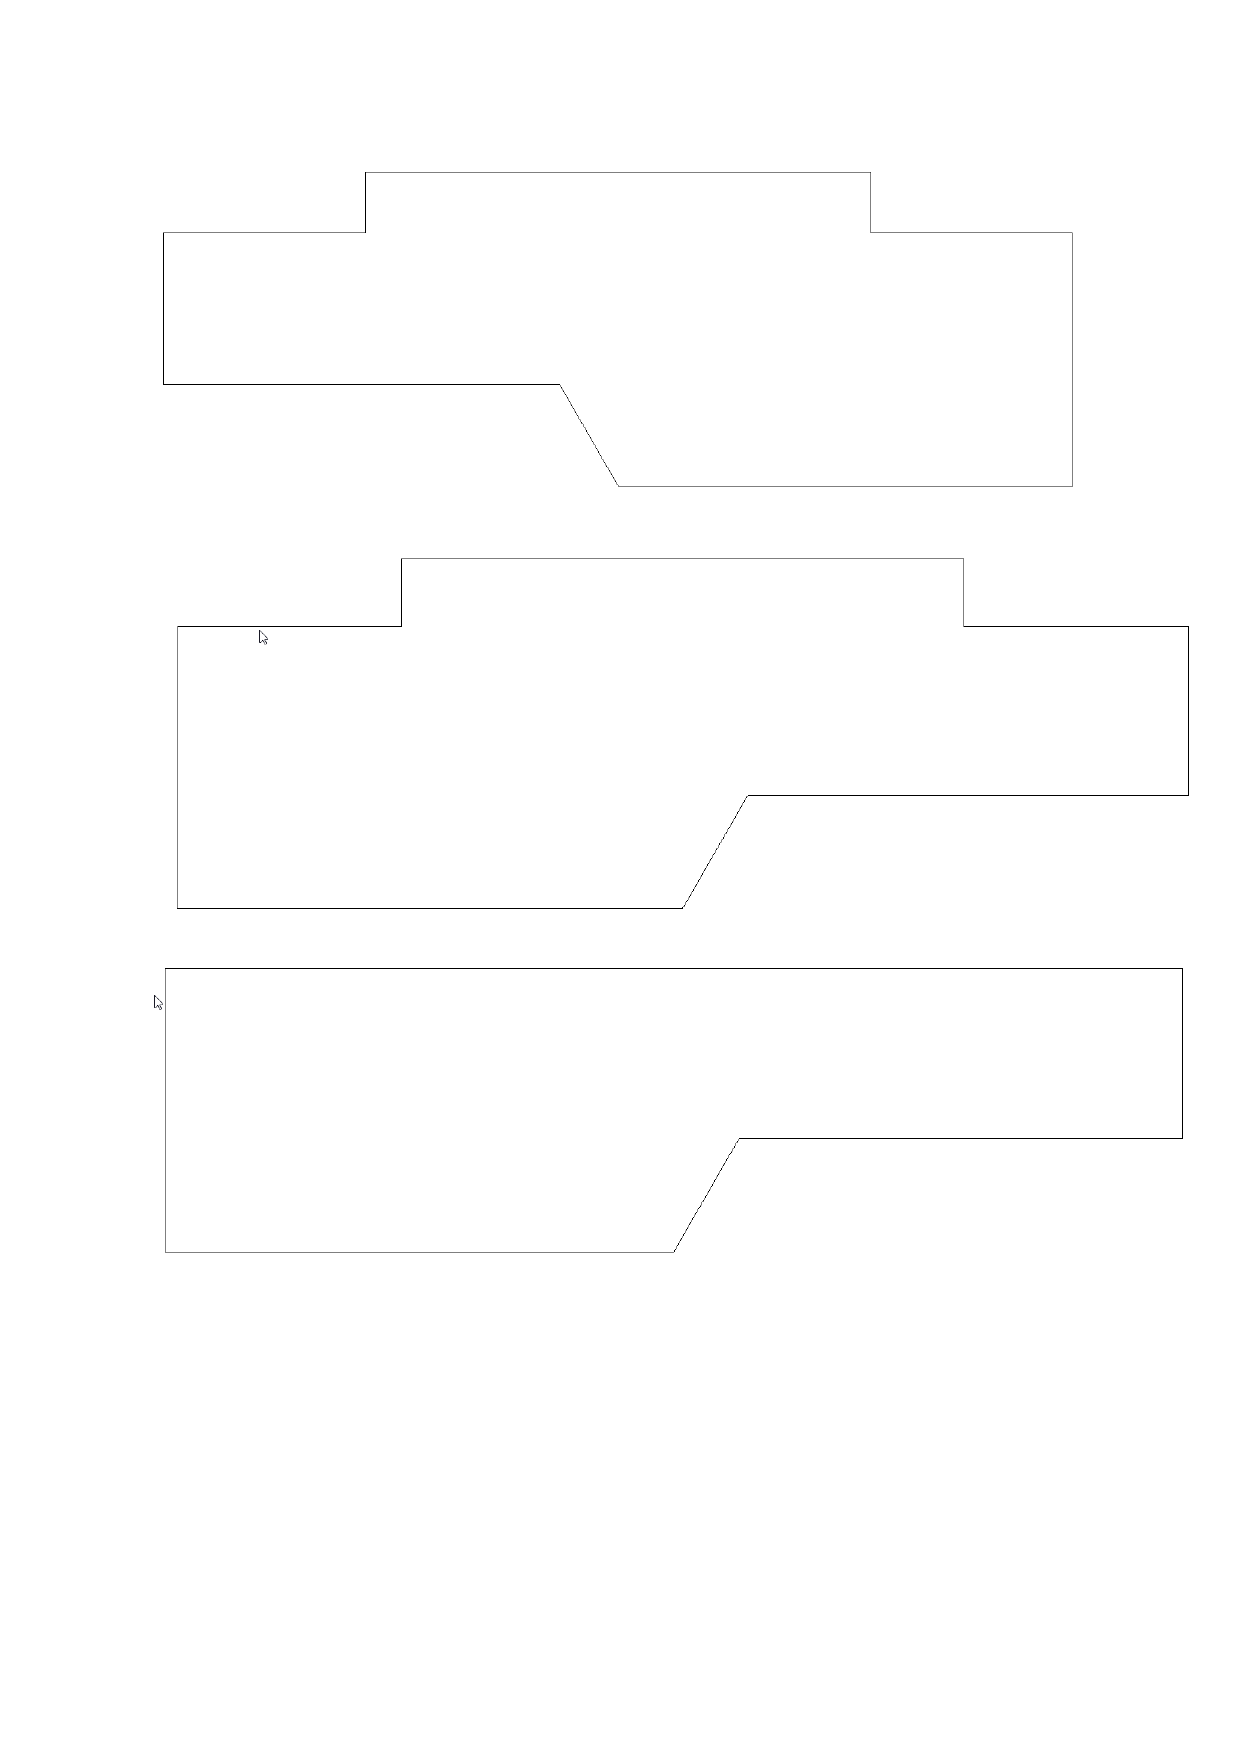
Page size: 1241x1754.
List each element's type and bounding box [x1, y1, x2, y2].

picture [150, 520, 1214, 934]
picture [150, 936, 1215, 1293]
picture [150, 150, 1091, 518]
